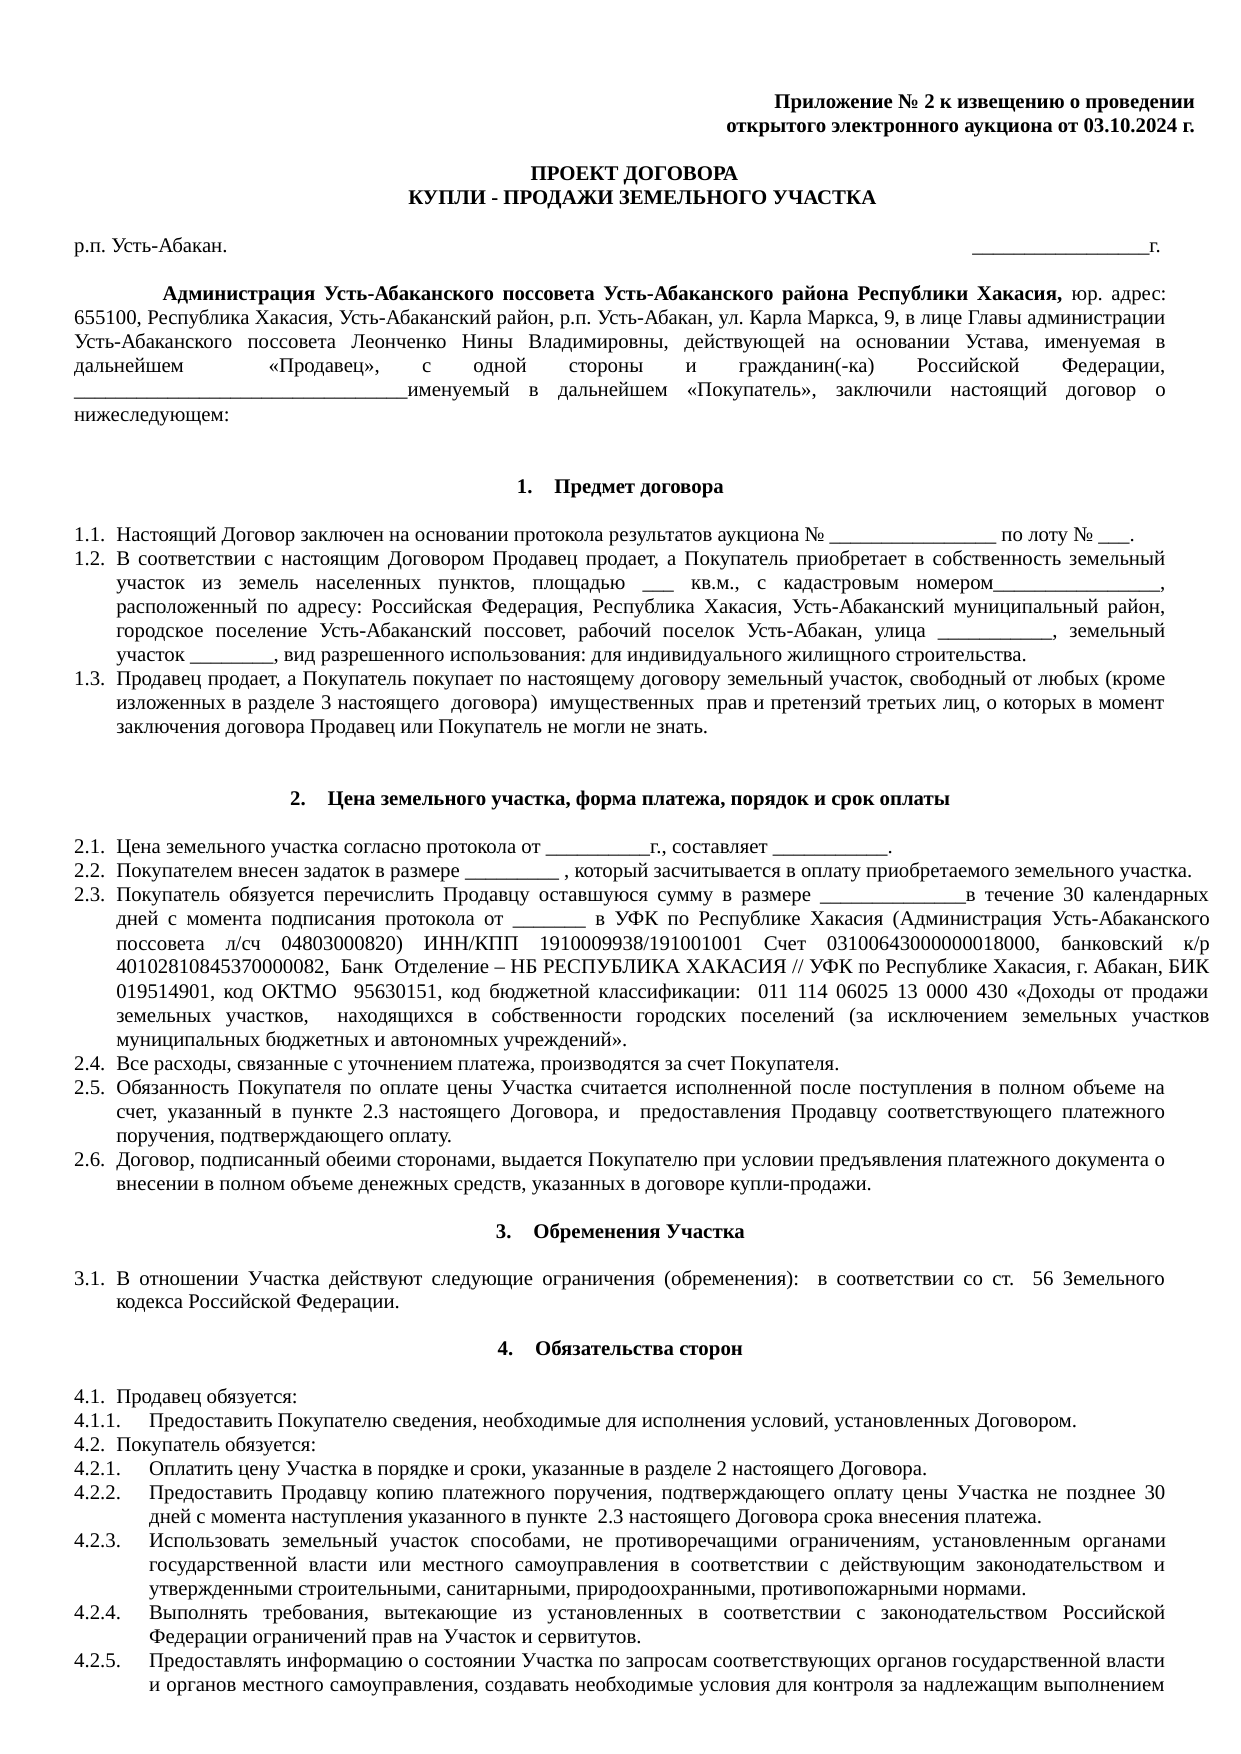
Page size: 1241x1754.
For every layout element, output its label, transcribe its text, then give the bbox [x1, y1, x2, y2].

text открытого электронного аукциона от 03.10.2024 г. [74, 113, 1195, 137]
list В отношении Участка действуют следующие ограничения (обременения): в соответствии со ст. 56 Земельного кодекса Российской Федерации. [74, 1267, 1166, 1313]
list Использовать земельный участок способами, не противоречащими ограничениям, установленным органами государственной власти или местного самоуправления в соответствии с действующим законодательством и утвержденными строительными, санитарными, природоохранными, противопожарными нормами. [74, 1528, 1166, 1600]
list Предмет договора [74, 474, 1166, 498]
list Обязательства сторон [74, 1336, 1166, 1360]
list Обременения Участка [74, 1219, 1166, 1243]
list Предоставить Продавцу копию платежного поручения, подтверждающего оплату цены Участка не позднее 30 дней с момента наступления указанного в пункте 2.3 настоящего Договора срока внесения платежа. [74, 1480, 1166, 1528]
list Выполнять требования, вытекающие из установленных в соответствии с законодательством Российской Федерации ограничений прав на Участок и сервитутов. [74, 1600, 1166, 1648]
list Покупатель обязуется: [74, 1432, 1166, 1456]
list Предоставить Покупателю сведения, необходимые для исполнения условий, установленных Договором. [74, 1408, 1166, 1432]
text ПРОЕКТ ДОГОВОРА [74, 161, 1195, 185]
list Продавец обязуется: [74, 1383, 1166, 1408]
text р.п. Усть-Абакан. _________________г. [74, 233, 1166, 257]
list Покупатель обязуется перечислить Продавцу оставшуюся сумму в размере ______________в течение 30 календарных дней с момента подписания протокола от _______ в УФК по Республике Хакасия (Администрация Усть-Абаканского поссовета л/сч 04803000820) ИНН/КПП 1910009938/191001001 Счет 03100643000000018000, банковский к/р 40102810845370000082, Банк Отделение – НБ РЕСПУБЛИКА ХАКАСИЯ // УФК по Республике Хакасия, г. Абакан, БИК 019514901, код ОКТМО 95630151, код бюджетной классификации: 011 114 06025 13 0000 430 «Доходы от продажи земельных участков, находящихся в собственности городских поселений (за исключением земельных участков муниципальных бюджетных и автономных учреждений». [74, 882, 1211, 1051]
text Приложение № 2 к извещению о проведении [74, 89, 1195, 113]
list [74, 1648, 1166, 1696]
list Продавец продает, а Покупатель покупает по настоящему договору земельный участок, свободный от любых (кроме изложенных в разделе 3 настоящего договора) имущественных прав и претензий третьих лиц, о которых в момент заключения договора Продавец или Покупатель не могли не знать. [74, 666, 1166, 738]
list Настоящий Договор заключен на основании протокола результатов аукциона № ________________ по лоту № ___. [74, 522, 1166, 546]
text КУПЛИ - ПРОДАЖИ ЗЕМЕЛЬНОГО УЧАСТКА [74, 185, 1211, 209]
list В соответствии с настоящим Договором Продавец продает, а Покупатель приобретает в собственность земельный участок из земель населенных пунктов, площадью ___ кв.м., с кадастровым номером________________, расположенный по адресу: Российская Федерация, Республика Хакасия, Усть-Абаканский муниципальный район, городское поселение Усть-Абаканский поссовет, рабочий поселок Усть-Абакан, улица ___________, земельный участок ________, вид разрешенного использования: для индивидуального жилищного строительства. [74, 546, 1166, 666]
list Оплатить цену Участка в порядке и сроки, указанные в разделе 2 настоящего Договора. [74, 1456, 1166, 1480]
list Договор, подписанный обеими сторонами, выдается Покупателю при условии предъявления платежного документа о внесении в полном объеме денежных средств, указанных в договоре купли-продажи. [74, 1147, 1166, 1195]
list Цена земельного участка согласно протокола от __________г., составляет ___________. [74, 834, 1211, 858]
list Покупателем внесен задаток в размере _________ , который засчитывается в оплату приобретаемого земельного участка. [74, 858, 1211, 882]
list Обязанность Покупателя по оплате цены Участка считается исполненной после поступления в полном объеме на счет, указанный в пункте 2.3 настоящего Договора, и предоставления Продавцу соответствующего платежного поручения, подтверждающего оплату. [74, 1075, 1166, 1147]
list Цена земельного участка, форма платежа, порядок и срок оплаты [74, 786, 1166, 810]
list Все расходы, связанные с уточнением платежа, производятся за счет Покупателя. [74, 1051, 1166, 1075]
text Администрация Усть-Абаканского поссовета Усть-Абаканского района Республики Хакасия, юр. адрес: 655100, Республика Хакасия, Усть-Абаканский район, р.п. Усть-Абакан, ул. Карла Маркса, 9, в лице Главы администрации Усть-Абаканского поссовета Леонченко Нины Владимировны, действующей на основании Устава, именуемая в дальнейшем «Продавец», с одной стороны и гражданин(-ка) Российской Федерации, ________________________________именуемый в дальнейшем «Покупатель», заключили настоящий договор о нижеследующем: [74, 281, 1166, 426]
